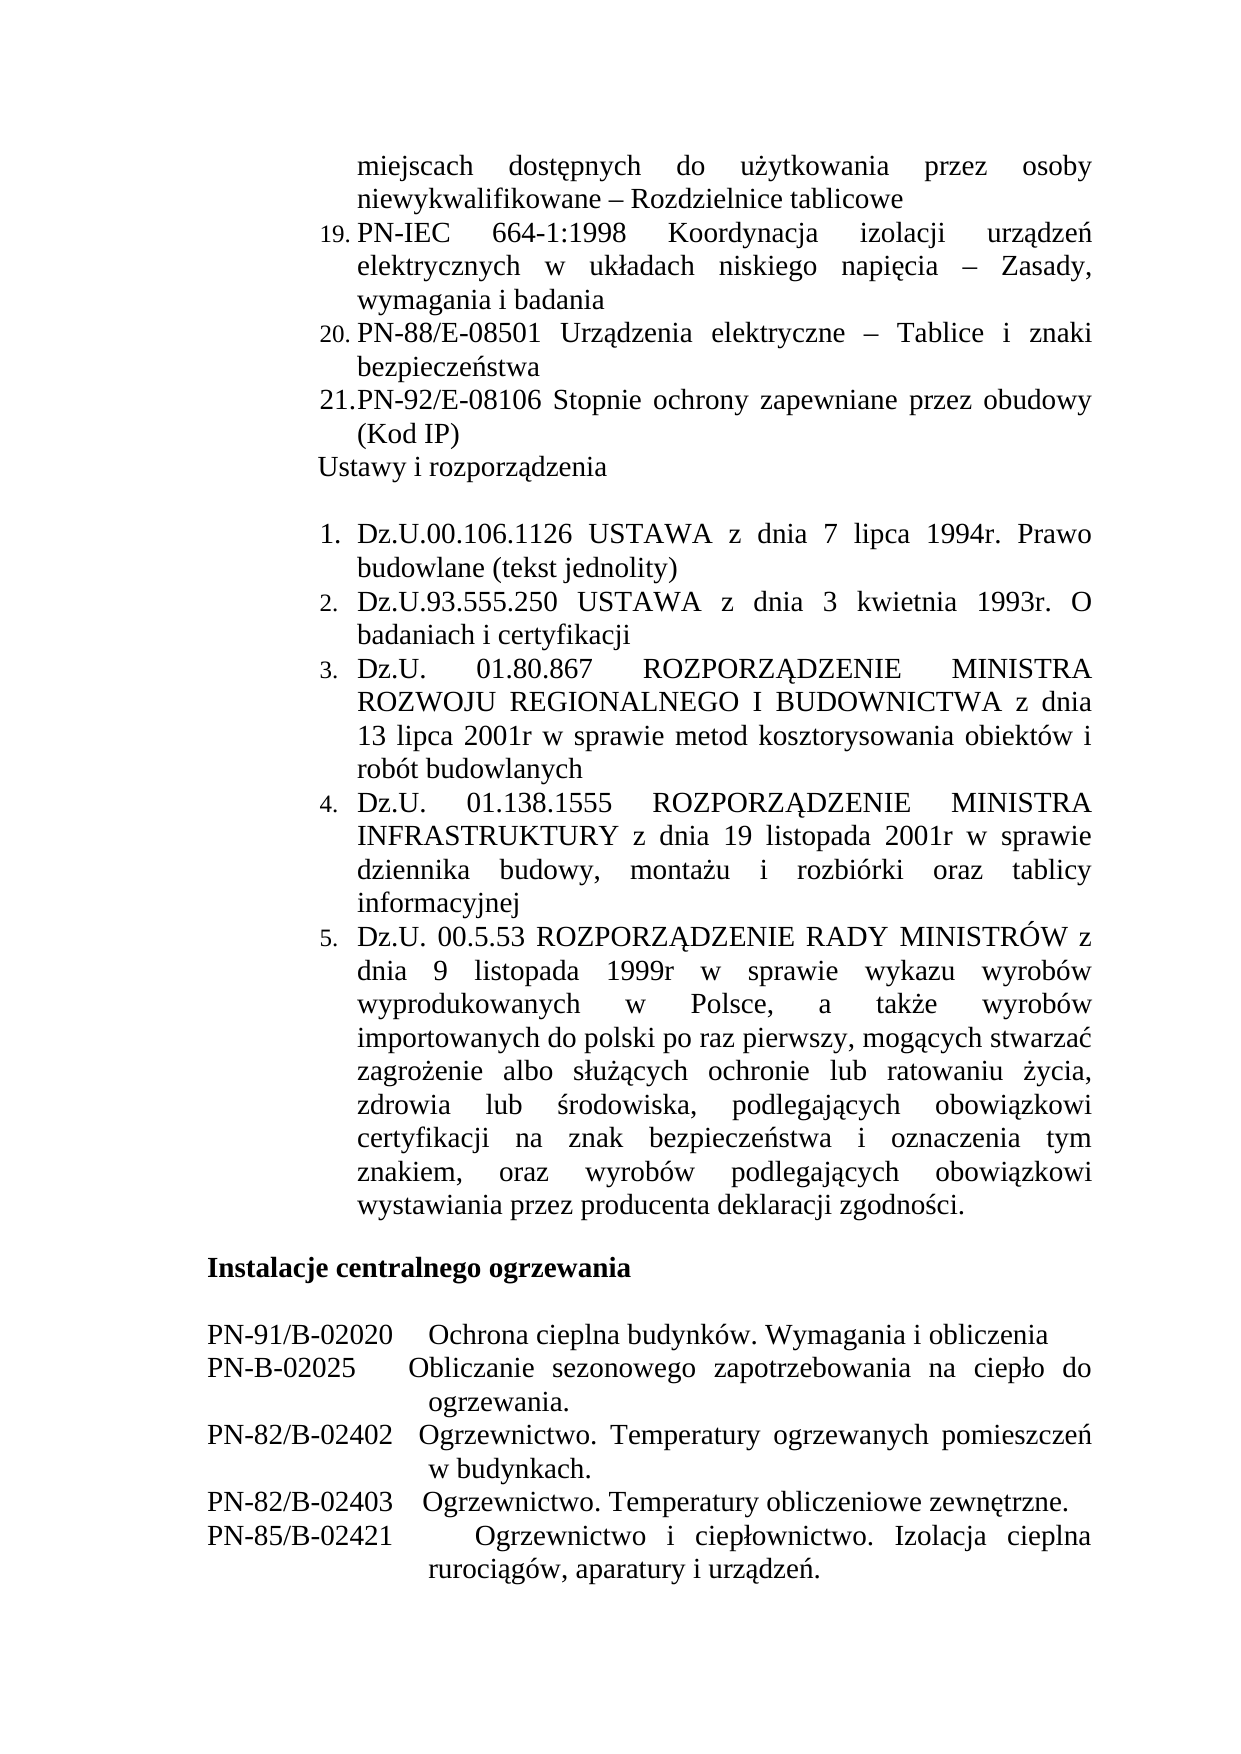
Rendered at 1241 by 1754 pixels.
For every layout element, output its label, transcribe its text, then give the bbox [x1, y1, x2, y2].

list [319, 148, 1092, 215]
list PN-88/E-08501 Urządzenia elektryczne – Tablice i znaki bezpieczeństwa [319, 315, 1092, 382]
text PN-82/B-02403 Ogrzewnictwo. Temperatury obliczeniowe zewnętrzne. [207, 1484, 1092, 1518]
text PN-B-02025 Obliczanie sezonowego zapotrzebowania na ciepło do ogrzewania. [207, 1350, 1092, 1417]
text PN-85/B-02421 Ogrzewnictwo i ciepłownictwo. Izolacja cieplna rurociągów, aparatury i urządzeń. [207, 1518, 1092, 1585]
list PN-IEC 664-1:1998 Koordynacja izolacji urządzeń elektrycznych w układach niskiego napięcia – Zasady, wymagania i badania [319, 215, 1092, 315]
list Dz.U.93.555.250 USTAWA z dnia 3 kwietnia 1993r. O badaniach i certyfikacji [319, 584, 1092, 651]
text PN-91/B-02020 Ochrona cieplna budynków. Wymagania i obliczenia [207, 1317, 1092, 1350]
list Dz.U. 00.5.53 ROZPORZĄDZENIE RADY MINISTRÓW z dnia 9 listopada 1999r w sprawie wykazu wyrobów wyprodukowanych w Polsce, a także wyrobów importowanych do polski po raz pierwszy, mogących stwarzać zagrożenie albo służących ochronie lub ratowaniu życia, zdrowia lub środowiska, podlegających obowiązkowi certyfikacji na znak bezpieczeństwa i oznaczenia tym znakiem, oraz wyrobów podlegających obowiązkowi wystawiania przez producenta deklaracji zgodności. [319, 919, 1092, 1221]
text Ustawy i rozporządzenia [244, 449, 1092, 483]
list Dz.U. 01.80.867 ROZPORZĄDZENIE MINISTRA ROZWOJU REGIONALNEGO I BUDOWNICTWA z dnia 13 lipca 2001r w sprawie metod kosztorysowania obiektów i robót budowlanych [319, 651, 1092, 785]
text PN-82/B-02402 Ogrzewnictwo. Temperatury ogrzewanych pomieszczeń w budynkach. [207, 1417, 1092, 1484]
list Dz.U.00.106.1126 USTAWA z dnia 7 lipca 1994r. Prawo budowlane (tekst jednolity) [319, 517, 1092, 584]
list PN-92/E-08106 Stopnie ochrony zapewniane przez obudowy (Kod IP) [319, 382, 1092, 449]
text Instalacje centralnego ogrzewania [207, 1250, 1092, 1283]
list Dz.U. 01.138.1555 ROZPORZĄDZENIE MINISTRA INFRASTRUKTURY z dnia 19 listopada 2001r w sprawie dziennika budowy, montażu i rozbiórki oraz tablicy informacyjnej [319, 785, 1092, 919]
